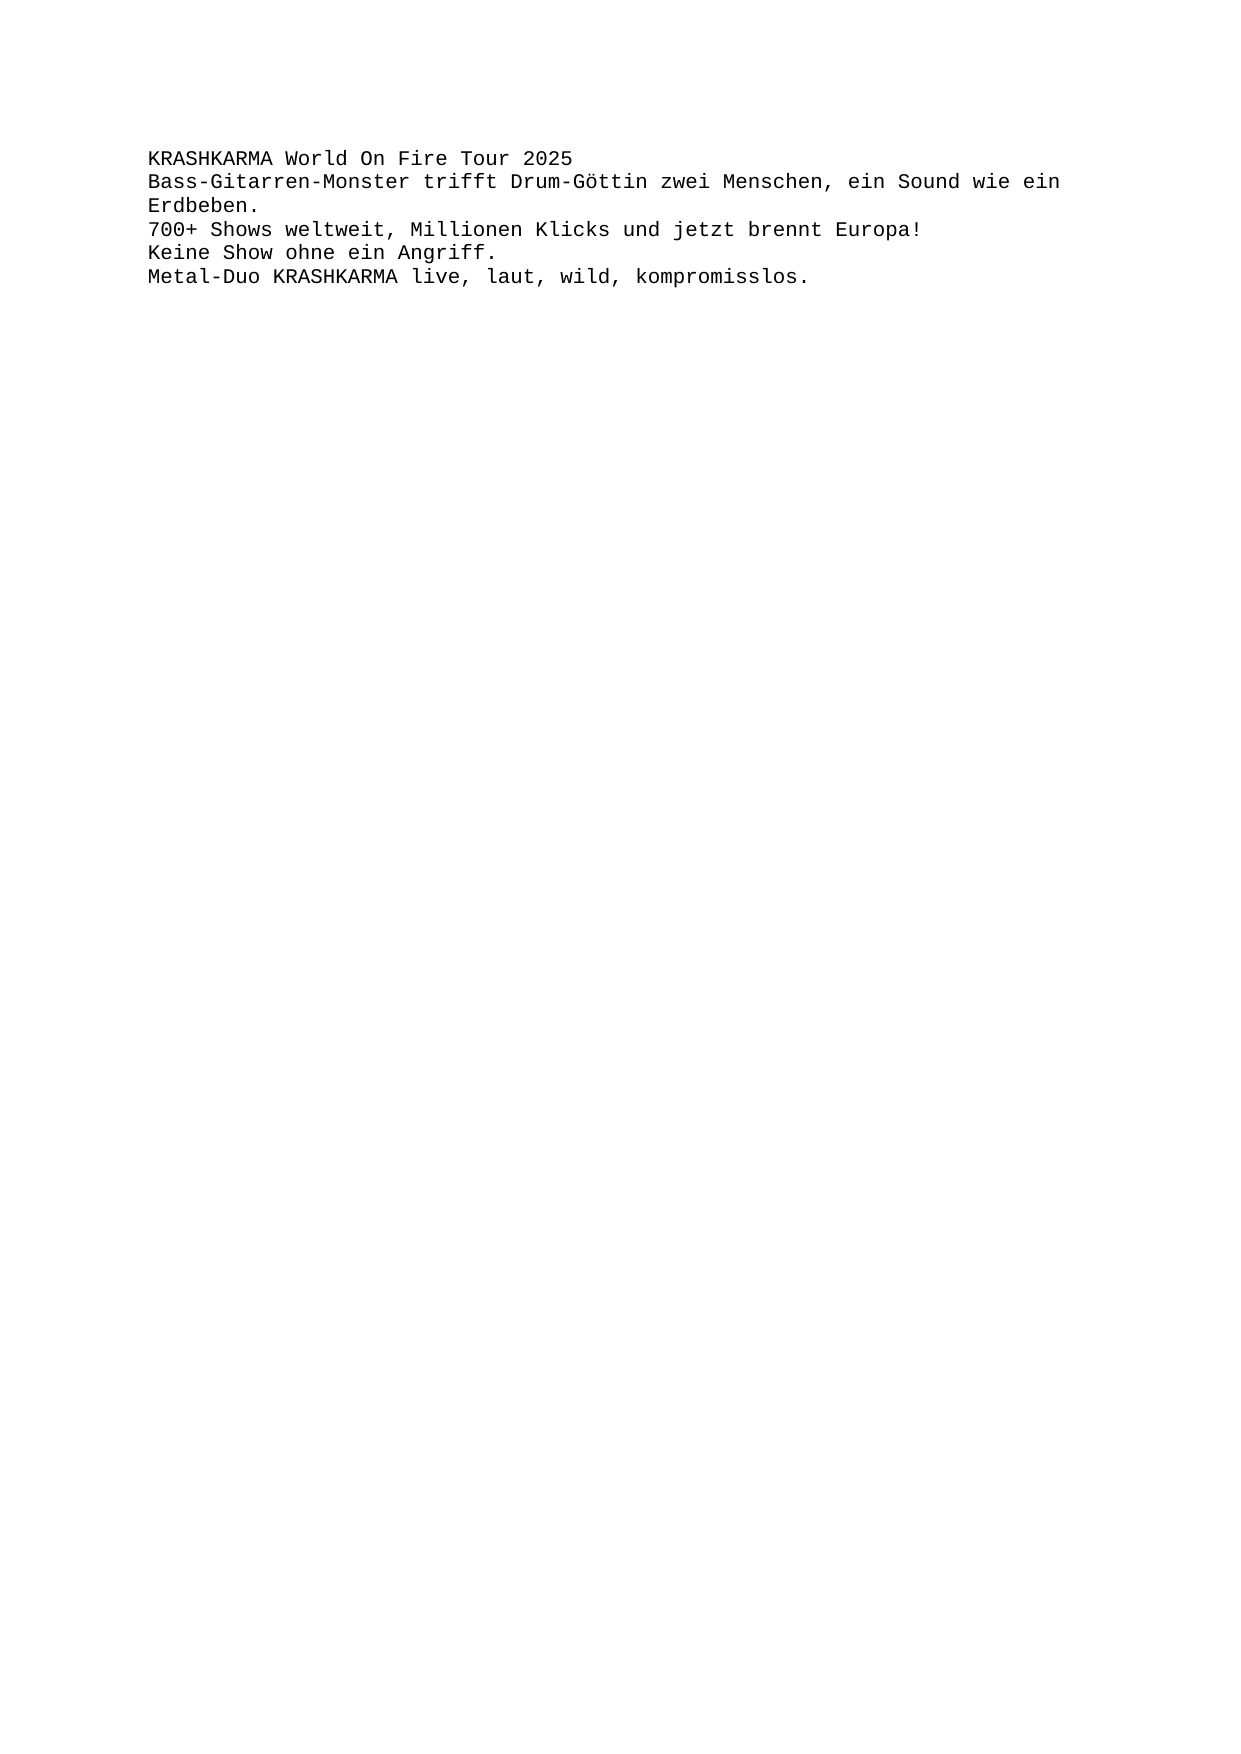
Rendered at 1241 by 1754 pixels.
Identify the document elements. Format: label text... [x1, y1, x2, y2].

text Keine Show ohne ein Angriff. [148, 242, 1093, 266]
text 700+ Shows weltweit, Millionen Klicks und jetzt brennt Europa! [148, 218, 1093, 242]
text Metal-Duo KRASHKARMA live, laut, wild, kompromisslos. [148, 266, 1093, 289]
text Bass-Gitarren-Monster trifft Drum-Göttin zwei Menschen, ein Sound wie ein Erdbeben. [148, 171, 1093, 218]
text KRASHKARMA World On Fire Tour 2025 [148, 148, 1093, 171]
